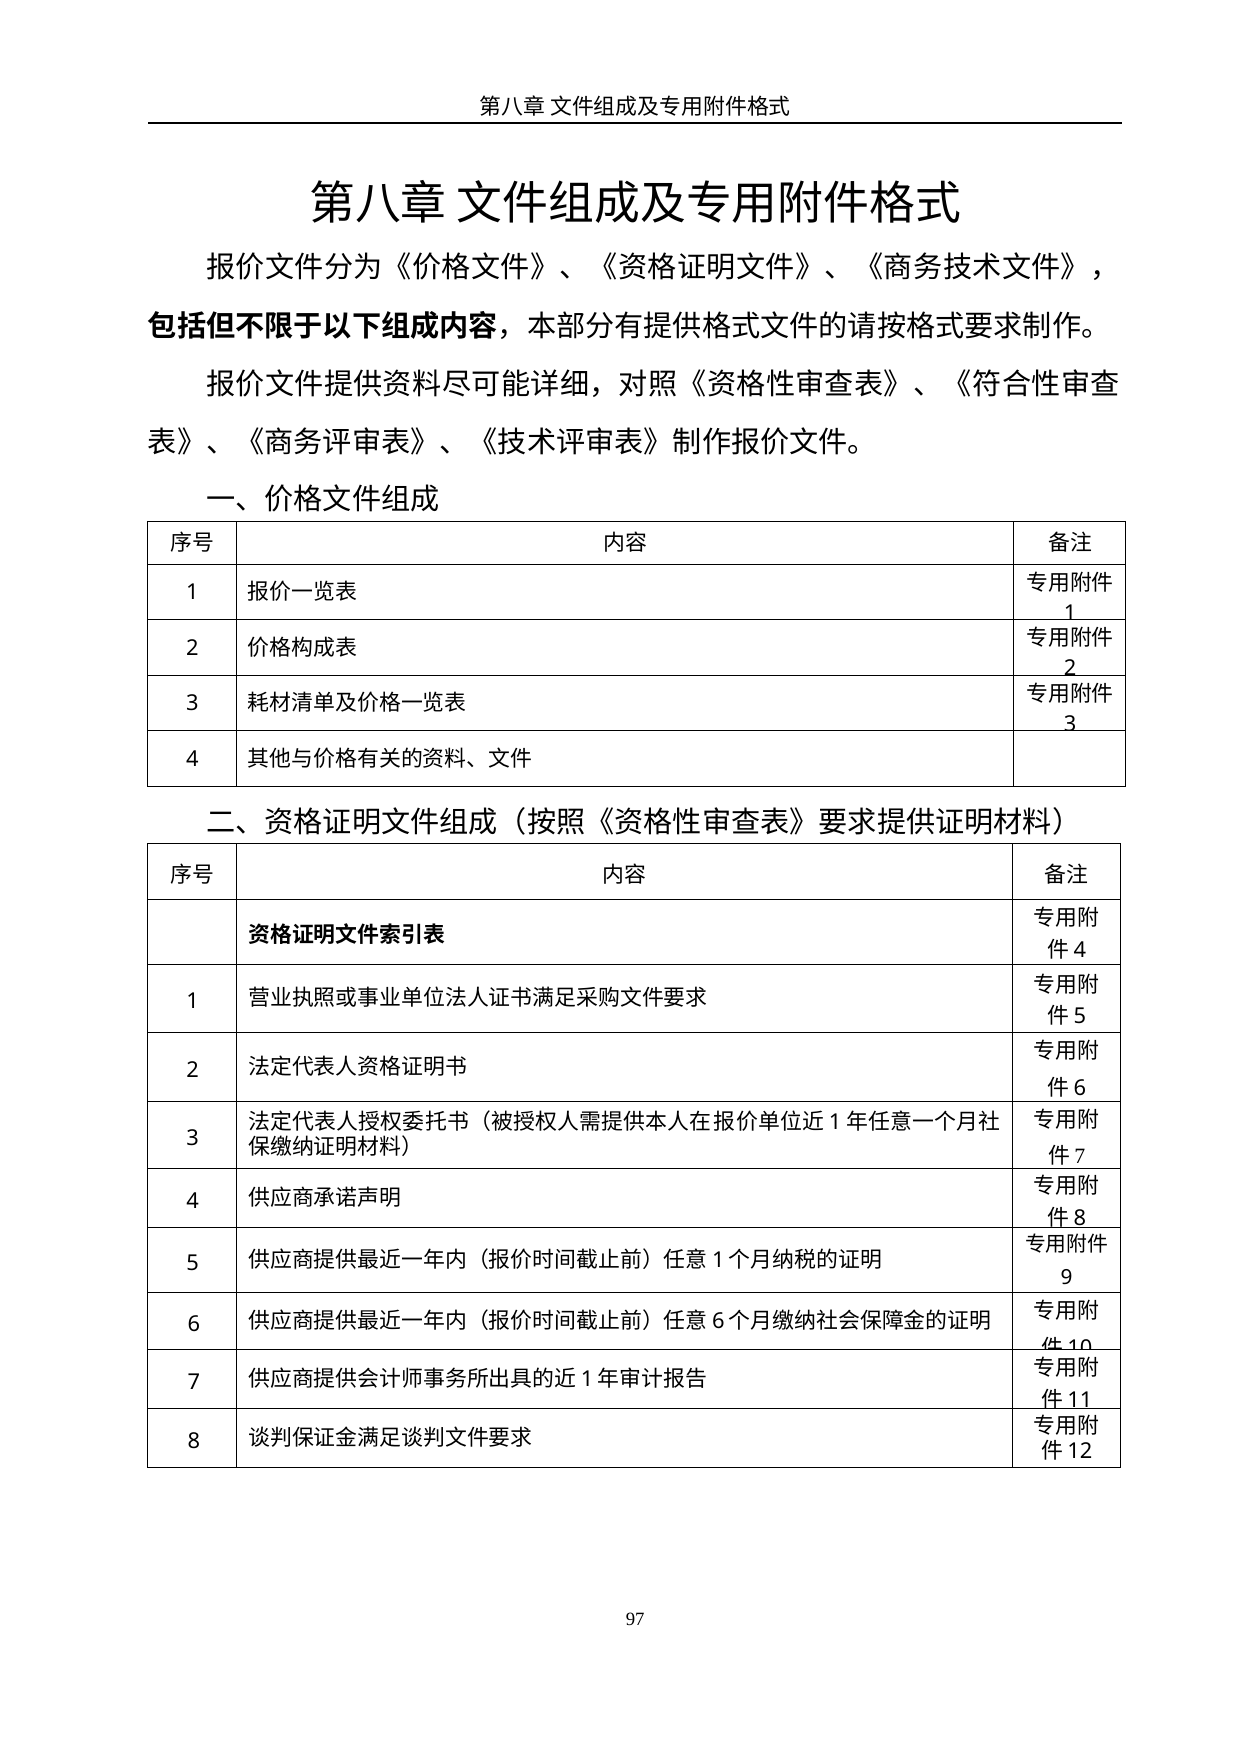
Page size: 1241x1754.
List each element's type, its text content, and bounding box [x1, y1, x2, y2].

table_cell 法定代表人资格证明书 [237, 1033, 1012, 1101]
table_cell 2 [148, 1033, 236, 1101]
table_cell 专用附件4 [1013, 900, 1120, 963]
table_header 序号 [148, 844, 236, 899]
table_cell 专用附件11 [1013, 1350, 1120, 1408]
table_cell [1014, 731, 1125, 786]
table_cell 供应商承诺声明 [237, 1169, 1012, 1227]
table_cell 1 [148, 965, 236, 1032]
table_cell 6 [148, 1293, 236, 1349]
table_cell 资格证明文件索引表 [237, 900, 1012, 963]
table_header 备注 [1013, 844, 1120, 899]
text 报价文件提供资料尽可能详细，对照《资格性审查表》、《符合性审查表》、《商务评审表》、《技术评审表》制作报价文件。 [148, 348, 1122, 464]
table_cell 谈判保证金满足谈判文件要求 [237, 1409, 1012, 1467]
table_header 内容 [237, 844, 1012, 899]
table_cell 1 [148, 565, 236, 619]
table_cell 供应商提供最近一年内（报价时间截止前）任意6个月缴纳社会保障金的证明 [237, 1293, 1012, 1349]
table_cell 2 [148, 620, 236, 675]
table_cell 专用附件6 [1013, 1033, 1120, 1101]
table_cell 4 [148, 1169, 236, 1227]
table_header 序号 [148, 522, 236, 564]
table_cell 法定代表人授权委托书（被授权人需提供本人在报价单位近1年任意一个月社保缴纳证明材料） [237, 1102, 1012, 1167]
table_header 备注 [1014, 522, 1125, 564]
table_cell 8 [148, 1409, 236, 1467]
table_cell 专用附件3 [1014, 676, 1125, 730]
table_cell 供应商提供会计师事务所出具的近1年审计报告 [237, 1350, 1012, 1408]
table_cell 专用附件2 [1014, 620, 1125, 675]
table_cell 4 [148, 731, 236, 786]
table_cell 专用附件12 [1013, 1409, 1120, 1467]
table_cell 专用附件1 [1014, 565, 1125, 619]
table_cell 其他与价格有关的资料、文件 [237, 731, 1013, 786]
table_header 内容 [237, 522, 1013, 564]
table_cell 3 [148, 676, 236, 730]
table_cell 3 [148, 1102, 236, 1167]
table_cell 专用附件7 [1013, 1102, 1120, 1167]
text 一、价格文件组成 [148, 464, 1122, 521]
table_cell 价格构成表 [237, 620, 1013, 675]
table_cell 专用附件5 [1013, 965, 1120, 1032]
table_cell [148, 900, 236, 963]
subtitle 第八章 文件组成及专用附件格式 [148, 173, 1122, 231]
table_cell 5 [148, 1228, 236, 1292]
table_cell 营业执照或事业单位法人证书满足采购文件要求 [237, 965, 1012, 1032]
table_cell 报价一览表 [237, 565, 1013, 619]
table_cell 7 [148, 1350, 236, 1408]
table_cell 专用附件8 [1013, 1169, 1120, 1227]
table_cell 专用附件9 [1013, 1228, 1120, 1292]
text 二、资格证明文件组成（按照《资格性审查表》要求提供证明材料） [148, 787, 1122, 843]
text 报价文件分为《价格文件》、《资格证明文件》、《商务技术文件》，包括但不限于以下组成内容，本部分有提供格式文件的请按格式要求制作。 [148, 231, 1122, 348]
table_cell 耗材清单及价格一览表 [237, 676, 1013, 730]
table_cell 专用附件10 [1013, 1293, 1120, 1349]
table_cell 供应商提供最近一年内（报价时间截止前）任意1个月纳税的证明 [237, 1228, 1012, 1292]
